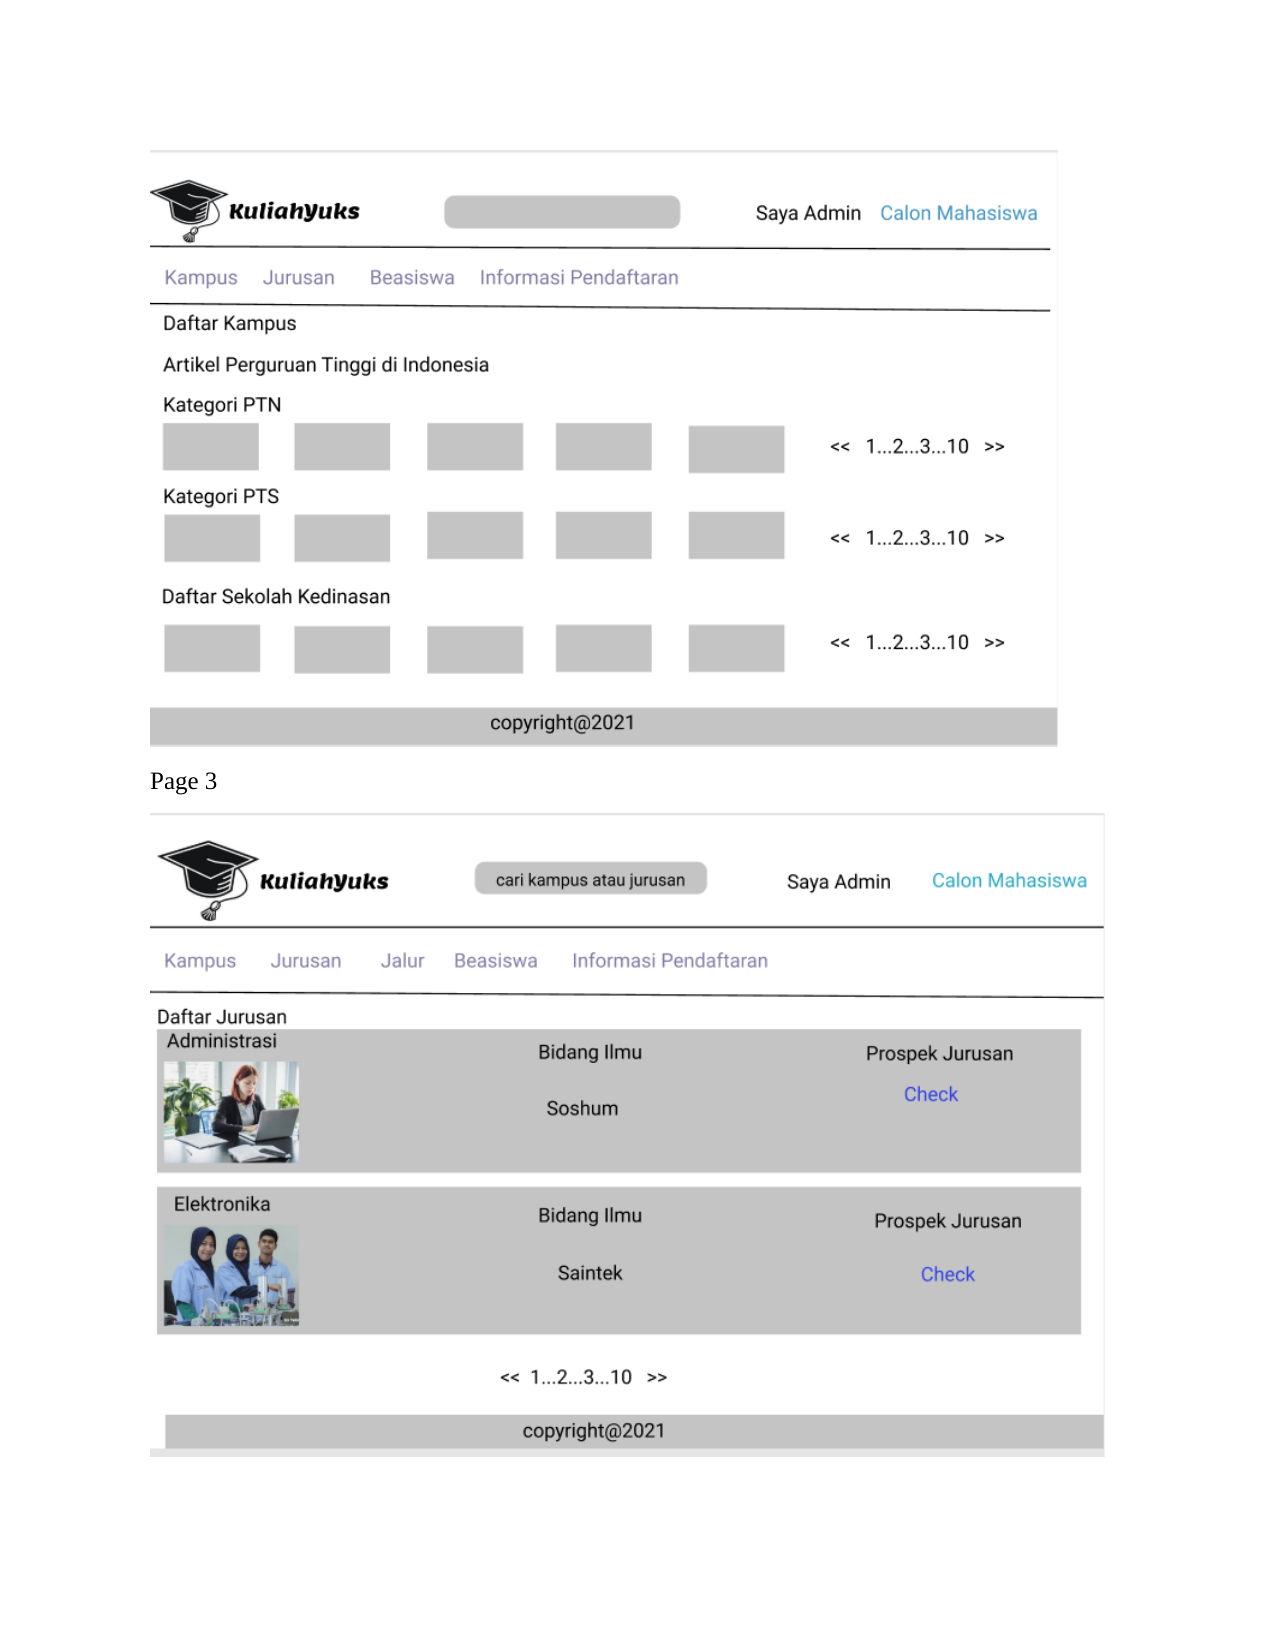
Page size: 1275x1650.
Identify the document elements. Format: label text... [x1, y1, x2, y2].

picture [150, 150, 1058, 747]
picture [150, 813, 1105, 1457]
text Page 3 [150, 766, 1125, 794]
